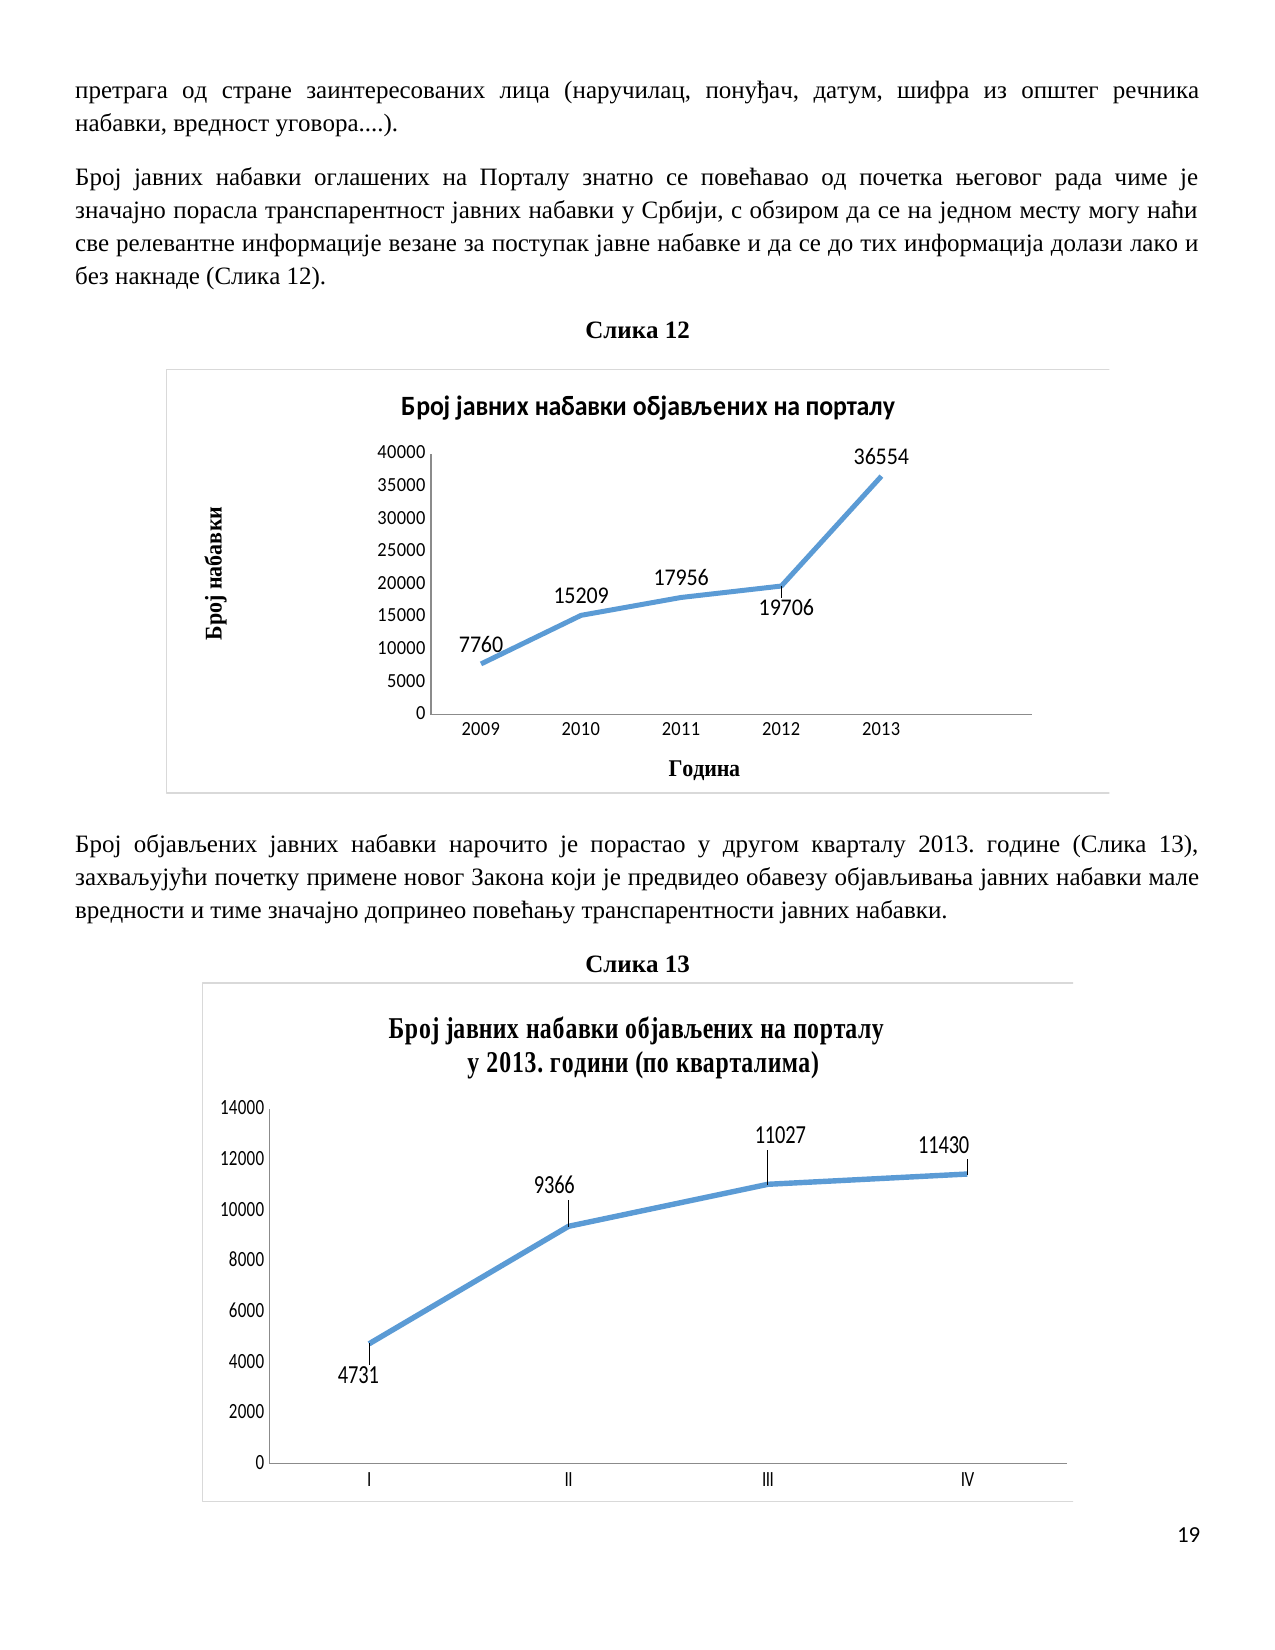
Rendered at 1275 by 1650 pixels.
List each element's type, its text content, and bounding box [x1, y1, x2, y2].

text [75, 75, 1200, 137]
text Број објављених јавних набавки нарочито је порастао у другом кварталу 2013. године (Слика 13), захваљујући почетку примене новог Закона који је предвидео обавезу објављивања јавних набавки мале вредности и тиме значајно допринео повећању транспарентности јавних набавки. [75, 829, 1200, 924]
text Број јавних набавки оглашених на Порталу знатно се повећавао од почетка његовог рада чиме је значајно порасла транспарентност јавних набавки у Србији, с обзиром да се на једном месту могу наћи све релевантне информације везане за поступак јавне набавке и да се до тих информација долази лако и без накнаде (Слика 12). [75, 162, 1200, 290]
text Слика 13 [75, 949, 1200, 1510]
text Слика 12 [75, 315, 1200, 343]
